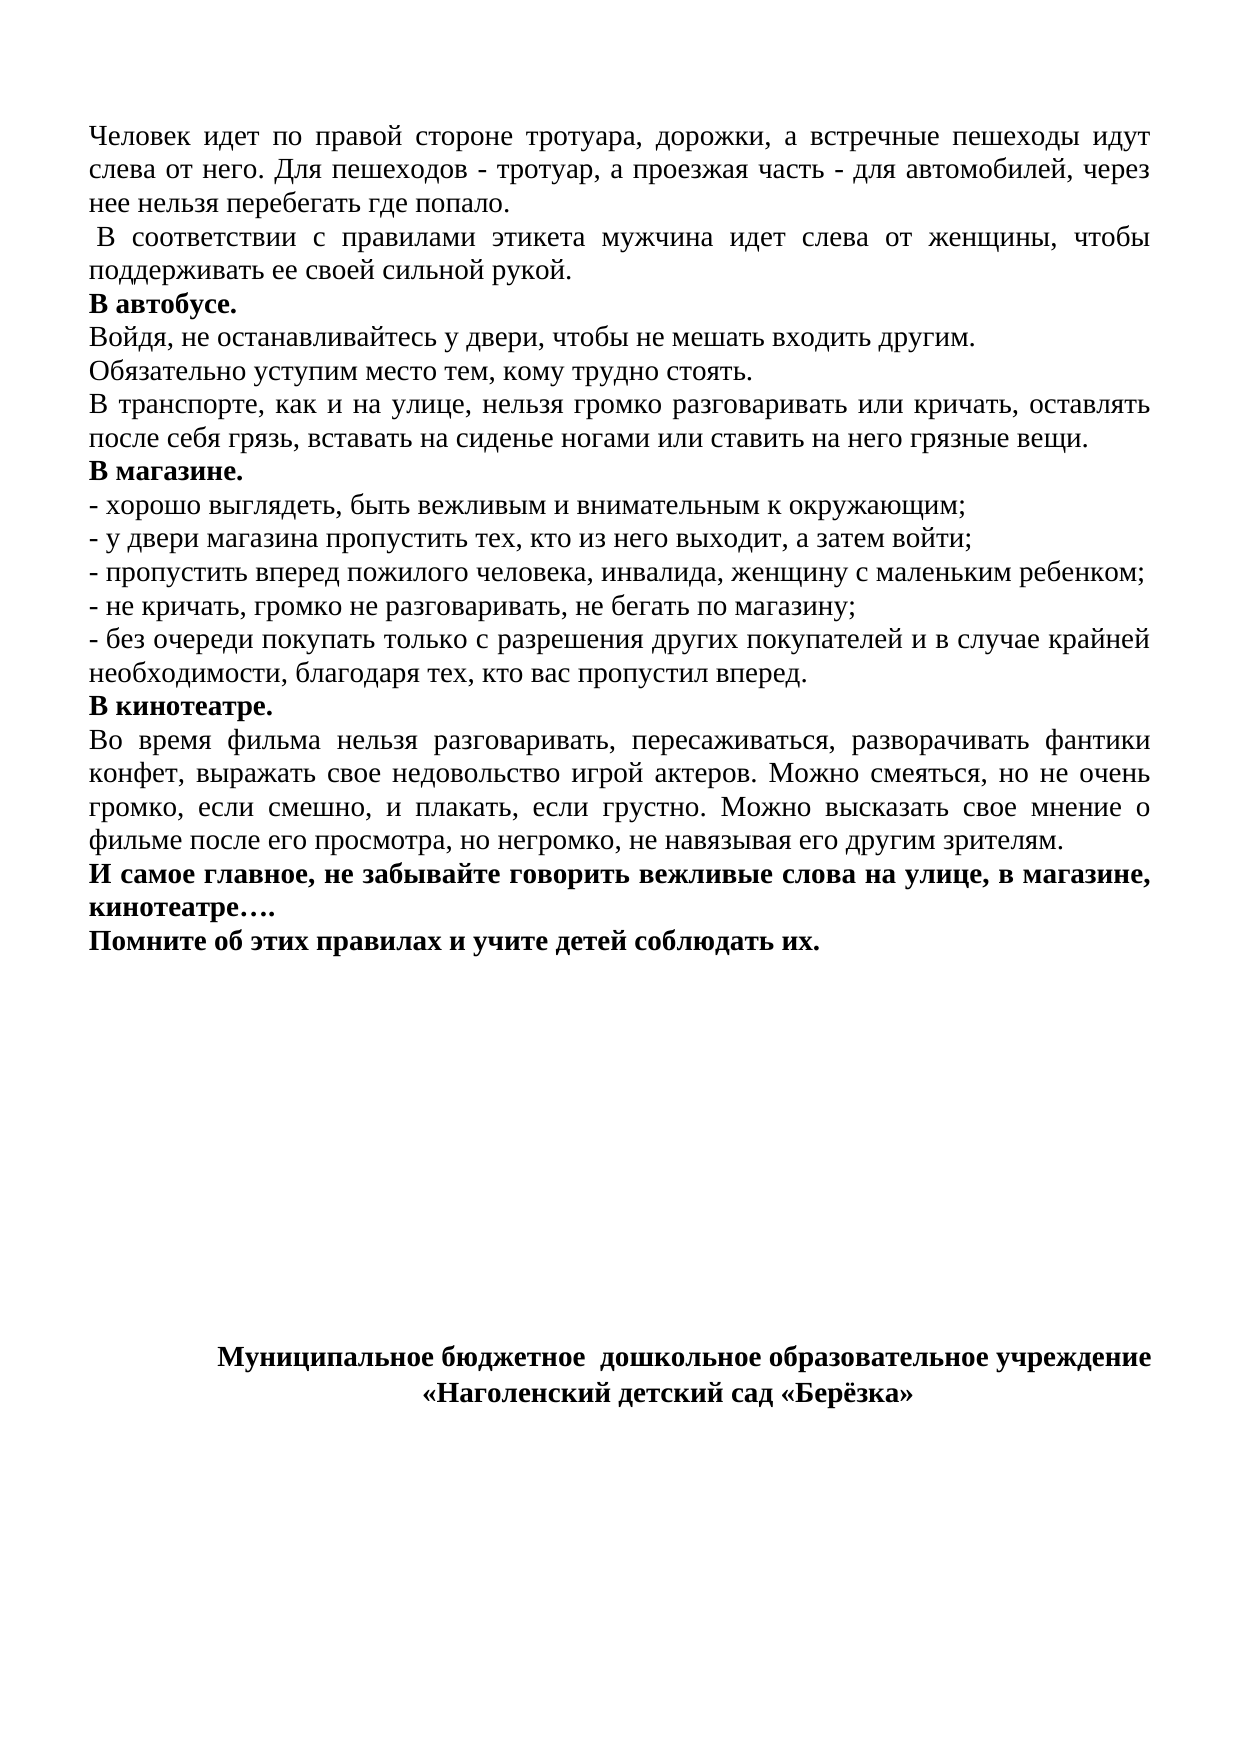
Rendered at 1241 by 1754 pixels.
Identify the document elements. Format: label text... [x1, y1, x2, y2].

text И самое главное, не забывайте говорить вежливые слова на улице, в магазине, кинотеатре…. [89, 856, 1152, 923]
text Обязательно уступим место тем, кому трудно стоять. [89, 353, 1152, 386]
text Войдя, не останавливайтесь у двери, чтобы не мешать входить другим. [89, 319, 1152, 353]
text - без очереди покупать только с разрешения других покупателей и в случае крайней необходимости, благодаря тех, кто вас пропустил вперед. [89, 621, 1152, 688]
text - у двери магазина пропустить тех, кто из него выходит, а затем войти; [89, 521, 1152, 554]
text - пропустить вперед пожилого человека, инвалида, женщину с маленьким ребенком; [89, 554, 1152, 588]
text В магазине. [89, 453, 1152, 487]
text Помните об этих правилах и учите детей соблюдать их. [89, 923, 1152, 957]
text Человек идет по правой стороне тротуара, дорожки, а встречные пешеходы идут слева от него. Для пешеходов - тротуар, а проезжая часть - для автомобилей, через нее нельзя перебегать где попало. [89, 118, 1152, 219]
text «Наголенский детский сад «Берёзка» [177, 1375, 1152, 1409]
text В транспорте, как и на улице, нельзя громко разговаривать или кричать, оставлять после себя грязь, вставать на сиденье ногами или ставить на него грязные вещи. [89, 386, 1152, 453]
text Во время фильма нельзя разговаривать, пересаживаться, разворачивать фантики конфет, выражать свое недовольство игрой актеров. Можно смеяться, но не очень громко, если смешно, и плакать, если грустно. Можно высказать свое мнение о фильме после его просмотра, но негромко, не навязывая его другим зрителям. [89, 722, 1152, 856]
text - хорошо выглядеть, быть вежливым и внимательным к окружающим; [89, 487, 1152, 521]
text В соответствии с правилами этикета мужчина идет слева от женщины, чтобы поддерживать ее своей сильной рукой. [89, 219, 1152, 286]
text Муниципальное бюджетное дошкольное образовательное учреждение [177, 1339, 1152, 1372]
text - не кричать, громко не разговаривать, не бегать по магазину; [89, 588, 1152, 621]
text В кинотеатре. [89, 688, 1152, 722]
text В автобусе. [89, 286, 1152, 319]
